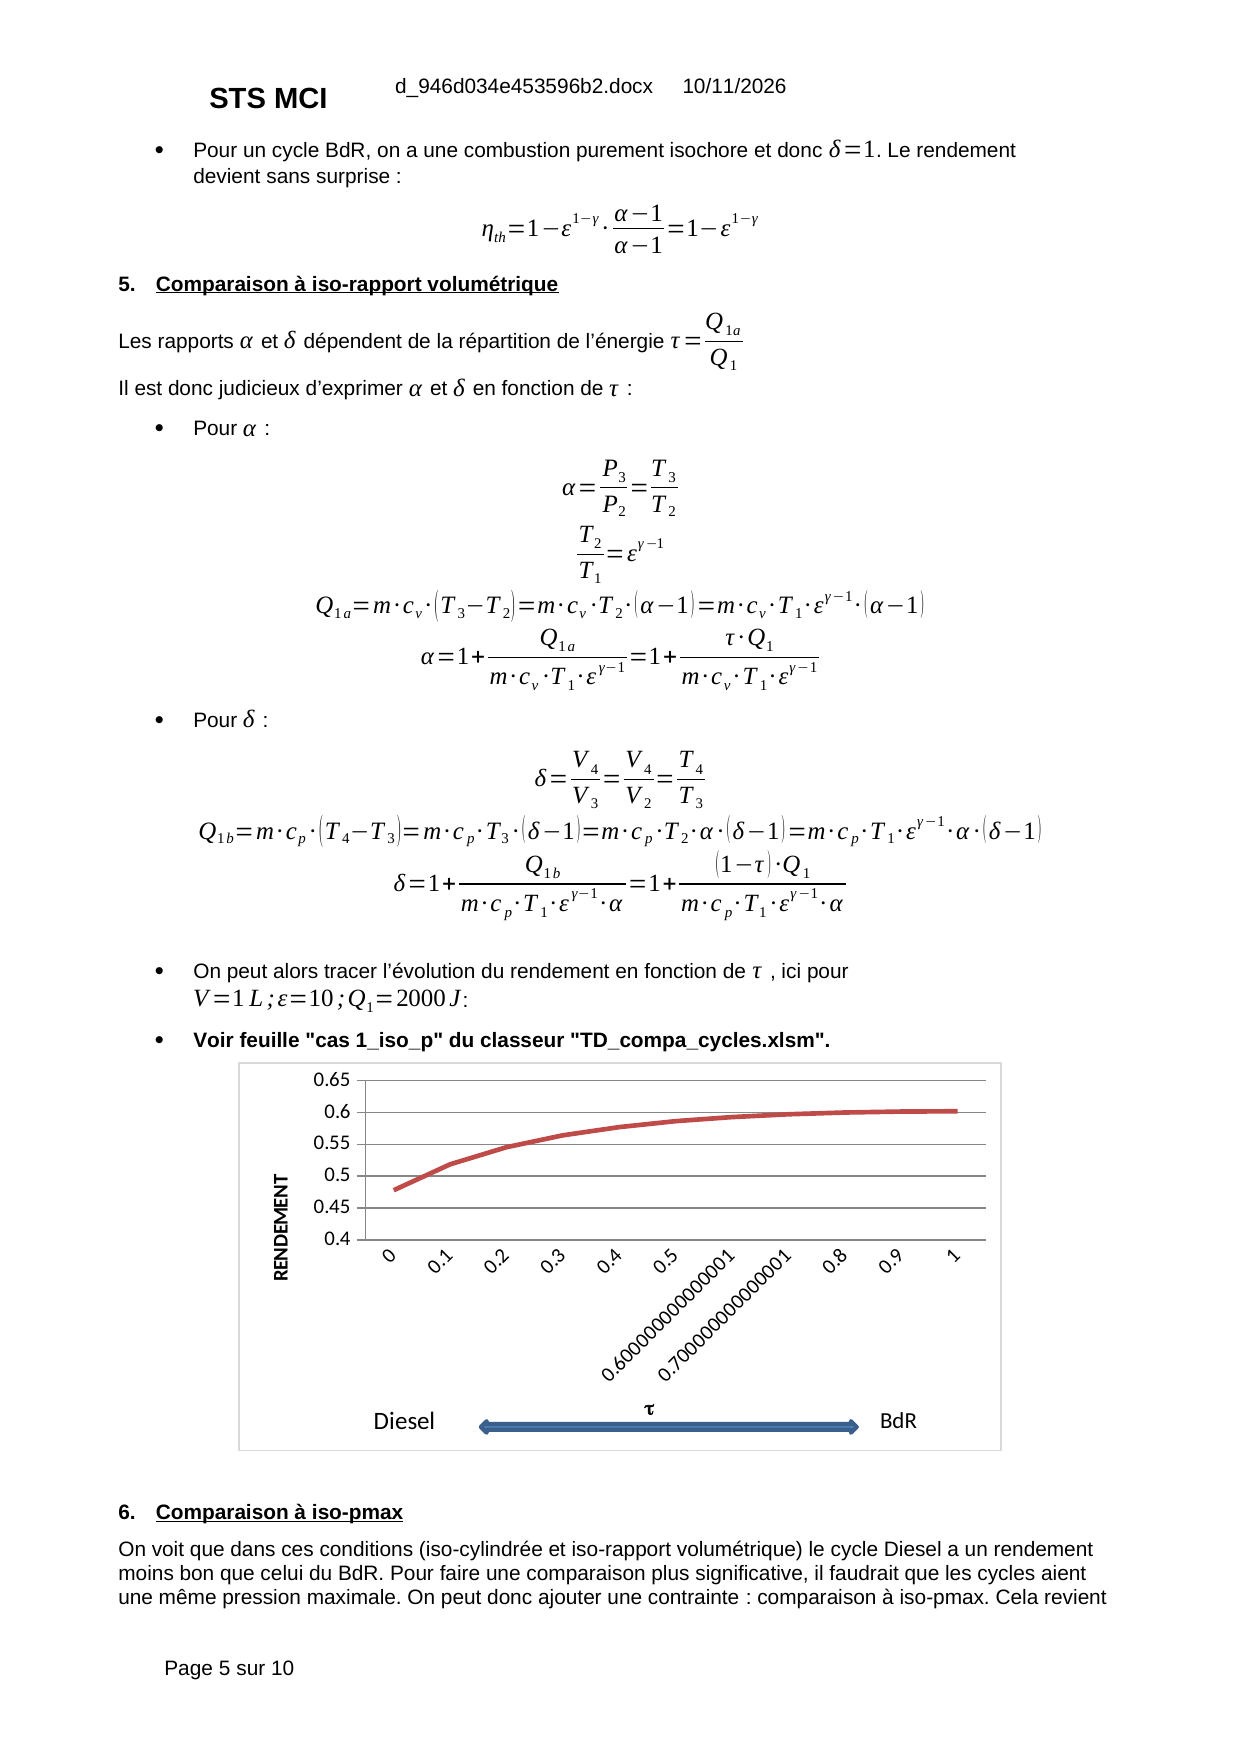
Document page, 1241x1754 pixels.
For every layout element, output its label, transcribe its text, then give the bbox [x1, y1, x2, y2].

text Pour : [156, 706, 1122, 734]
text Voir feuille "cas 1_iso_p" du classeur "TD_compa_cycles.xlsm". [156, 1028, 1122, 1052]
text Les rapports et dépendent de la répartition de l’énergie [118, 308, 1122, 374]
text Pour : [156, 414, 1122, 442]
text Comparaison à iso-pmax [118, 1500, 1122, 1524]
text On peut alors tracer l’évolution du rendement en fonction de , ici pour : [156, 957, 1122, 1016]
text Il est donc judicieux d’exprimer et en fonction de : [118, 374, 1122, 402]
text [118, 1537, 1122, 1608]
text Comparaison à iso-rapport volumétrique [118, 271, 1122, 295]
text Pour un cycle BdR, on a une combustion purement isochore et donc . Le rendement devient sans surprise : [156, 136, 1122, 187]
